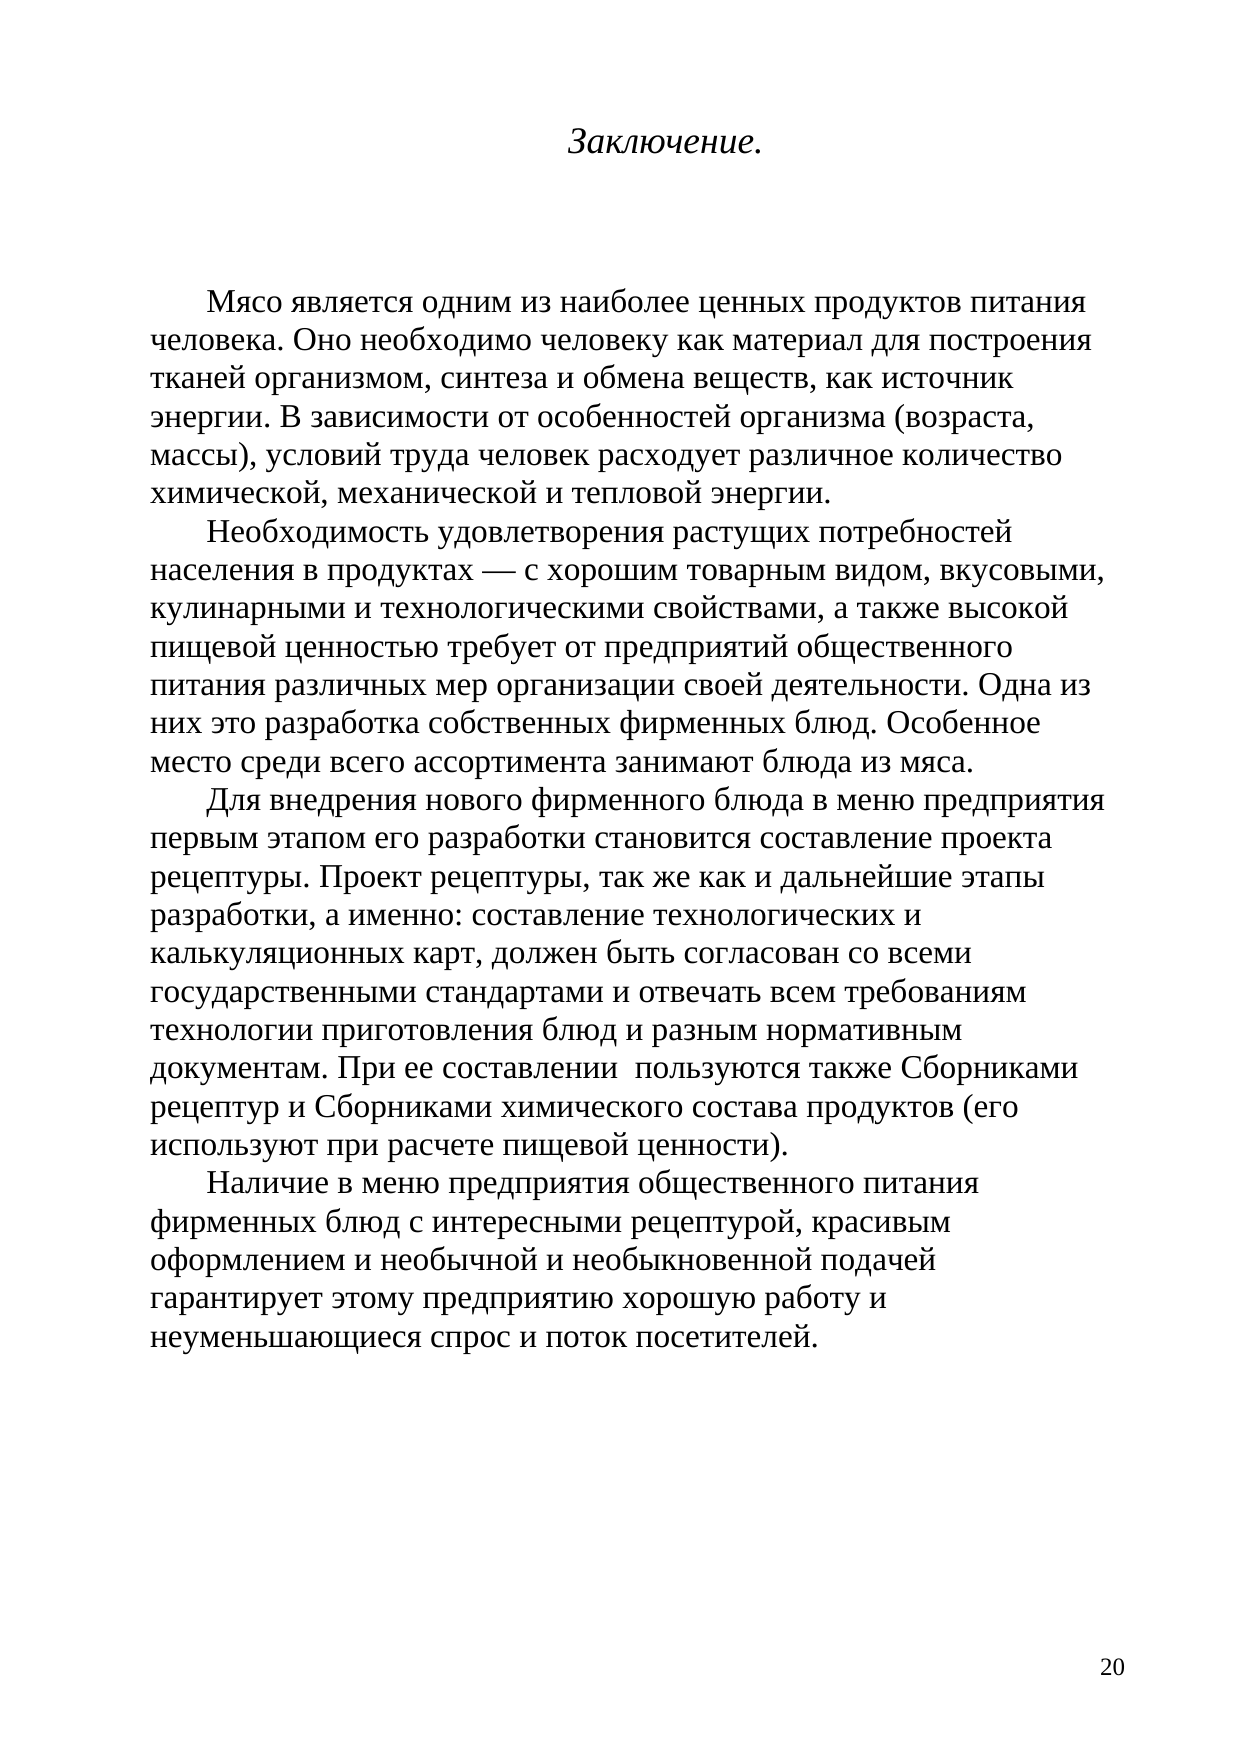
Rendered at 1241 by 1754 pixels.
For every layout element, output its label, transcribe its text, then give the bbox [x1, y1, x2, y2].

text Заключение. [150, 118, 1125, 161]
text Для внедрения нового фирменного блюда в меню предприятия первым этапом его разработки становится составление проекта рецептуры. Проект рецептуры, так же как и дальнейшие этапы разработки, а именно: составление технологических и калькуляционных карт, должен быть согласован со всеми государственными стандартами и отвечать всем требованиям технологии приготовления блюд и разным нормативным документам. При ее составлении пользуются также Сборниками рецептур и Сборниками химического состава продуктов (его используют при расчете пищевой ценности). [150, 779, 1125, 1163]
text Наличие в меню предприятия общественного питания фирменных блюд с интересными рецептурой, красивым оформлением и необычной и необыкновенной подачей гарантирует этому предприятию хорошую работу и неуменьшающиеся спрос и поток посетителей. [150, 1163, 1125, 1354]
text Необходимость удовлетворения растущих потребностей населения в продуктах — с хорошим товарным видом, вкусовыми, кулинарными и технологическими свойствами, а также высокой пищевой ценностью требует от предприятий общественного питания различных мер организации своей деятельности. Одна из них это разработка собственных фирменных блюд. Особенное место среди всего ассортимента занимают блюда из мяса. [150, 511, 1125, 779]
text Мясо является одним из наиболее ценных продуктов питания человека. Оно необходимо человеку как материал для построения тканей организмом, синтеза и обмена веществ, как источник энергии. В зависимости от особенностей организма (возраста, массы), условий труда человек расходует различное количество химической, механической и тепловой энергии. [150, 281, 1125, 511]
